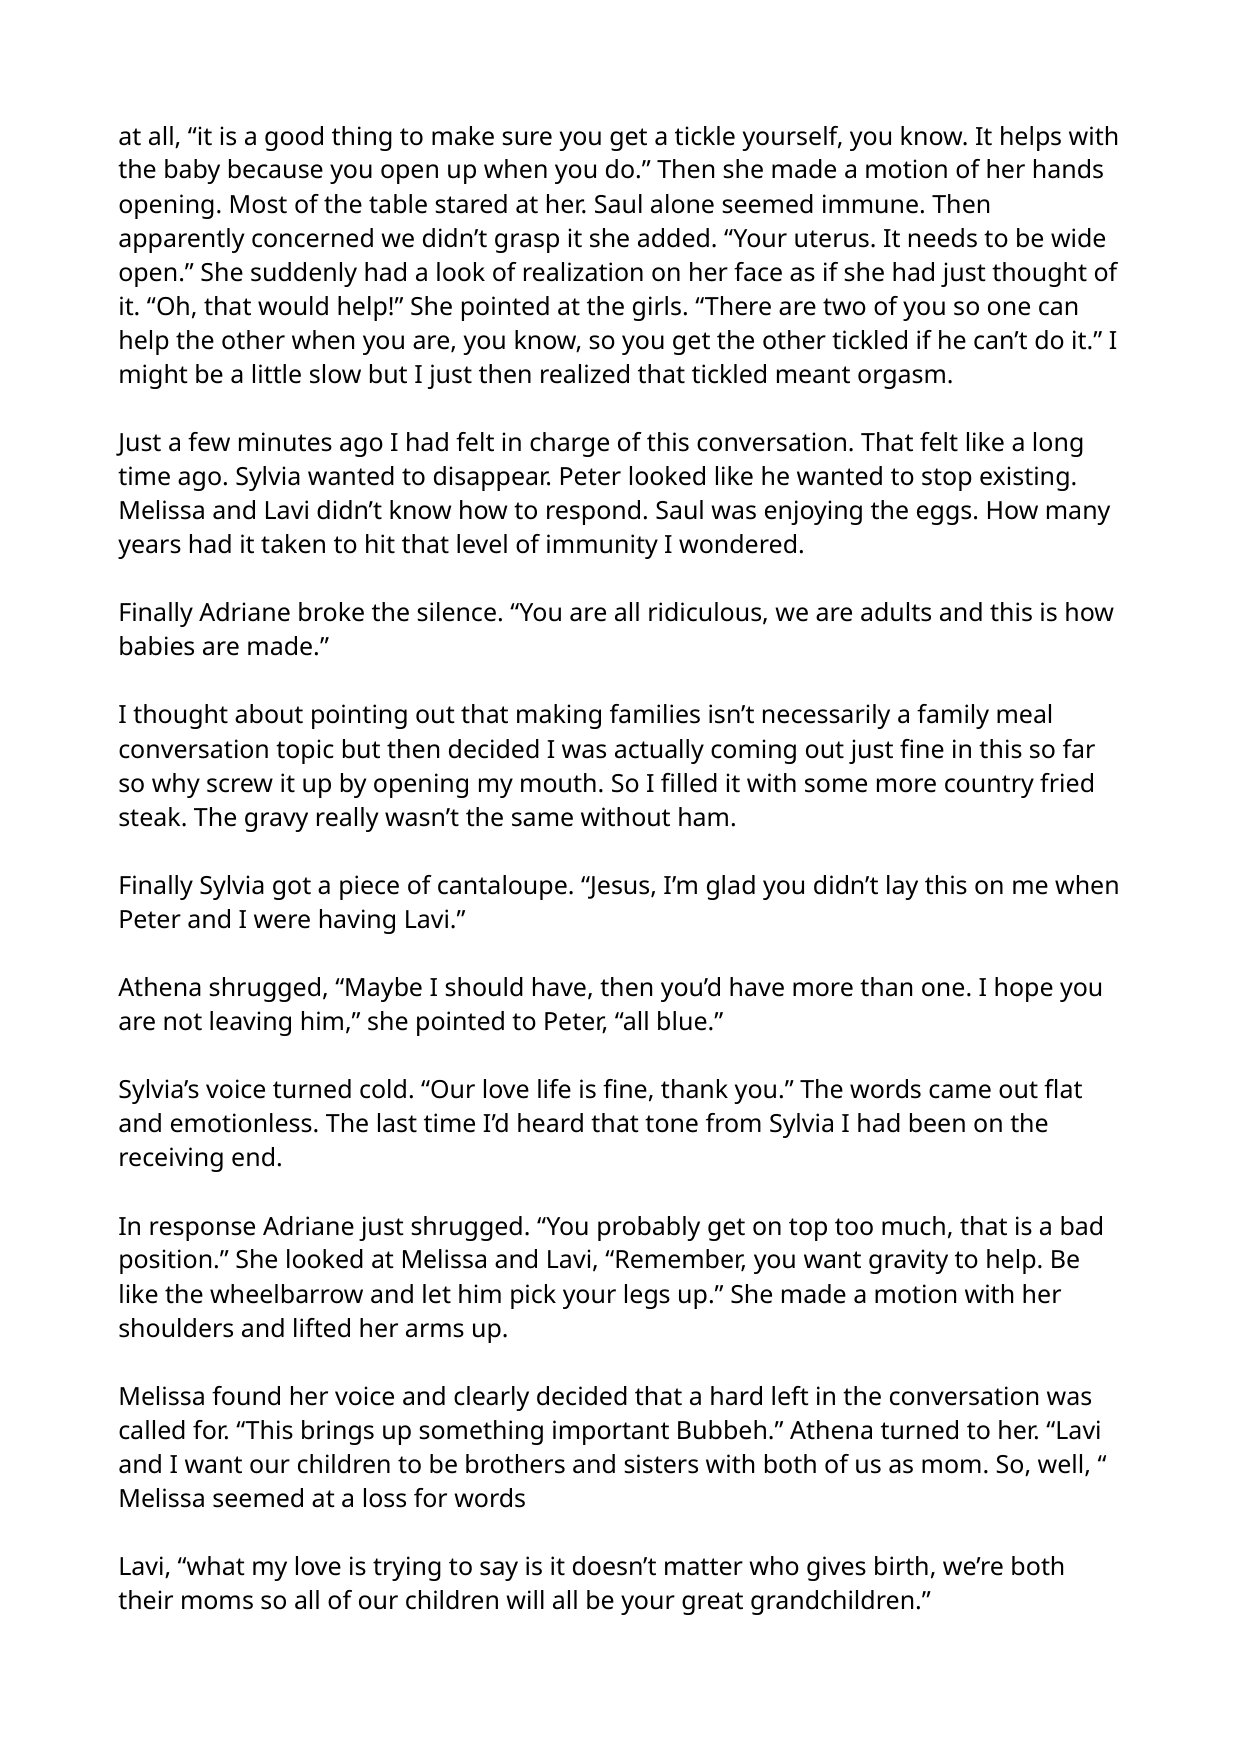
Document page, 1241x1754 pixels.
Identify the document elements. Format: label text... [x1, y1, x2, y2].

text Lavi, “what my love is trying to say is it doesn’t matter who gives birth, we’re both their moms so all of our children will all be your great grandchildren.” [118, 1549, 1122, 1617]
text Athena shrugged, “Maybe I should have, then you’d have more than one. I hope you are not leaving him,” she pointed to Peter, “all blue.” [118, 970, 1122, 1038]
text Finally Adriane broke the silence. “You are all ridiculous, we are adults and this is how babies are made.” [118, 595, 1122, 663]
text Just a few minutes ago I had felt in charge of this conversation. That felt like a long time ago. Sylvia wanted to disappear. Peter looked like he wanted to stop existing. Melissa and Lavi didn’t know how to respond. Saul was enjoying the eggs. How many years had it taken to hit that level of immunity I wondered. [118, 425, 1122, 561]
text Melissa found her voice and clearly decided that a hard left in the conversation was called for. “This brings up something important Bubbeh.” Athena turned to her. “Lavi and I want our children to be brothers and sisters with both of us as mom. So, well, “ Melissa seemed at a loss for words [118, 1378, 1122, 1515]
text Sylvia’s voice turned cold. “Our love life is fine, thank you.” The words came out flat and emotionless. The last time I’d heard that tone from Sylvia I had been on the receiving end. [118, 1072, 1122, 1174]
text Finally Sylvia got a piece of cantaloupe. “Jesus, I’m glad you didn’t lay this on me when Peter and I were having Lavi.” [118, 867, 1122, 936]
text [118, 118, 1122, 391]
text In response Adriane just shrugged. “You probably get on top too much, that is a bad position.” She looked at Melissa and Lavi, “Remember, you want gravity to help. Be like the wheelbarrow and let him pick your legs up.” She made a motion with her shoulders and lifted her arms up. [118, 1208, 1122, 1344]
text I thought about pointing out that making families isn’t necessarily a family meal conversation topic but then decided I was actually coming out just fine in this so far so why screw it up by opening my mouth. So I filled it with some more country fried steak. The gravy really wasn’t the same without ham. [118, 697, 1122, 833]
